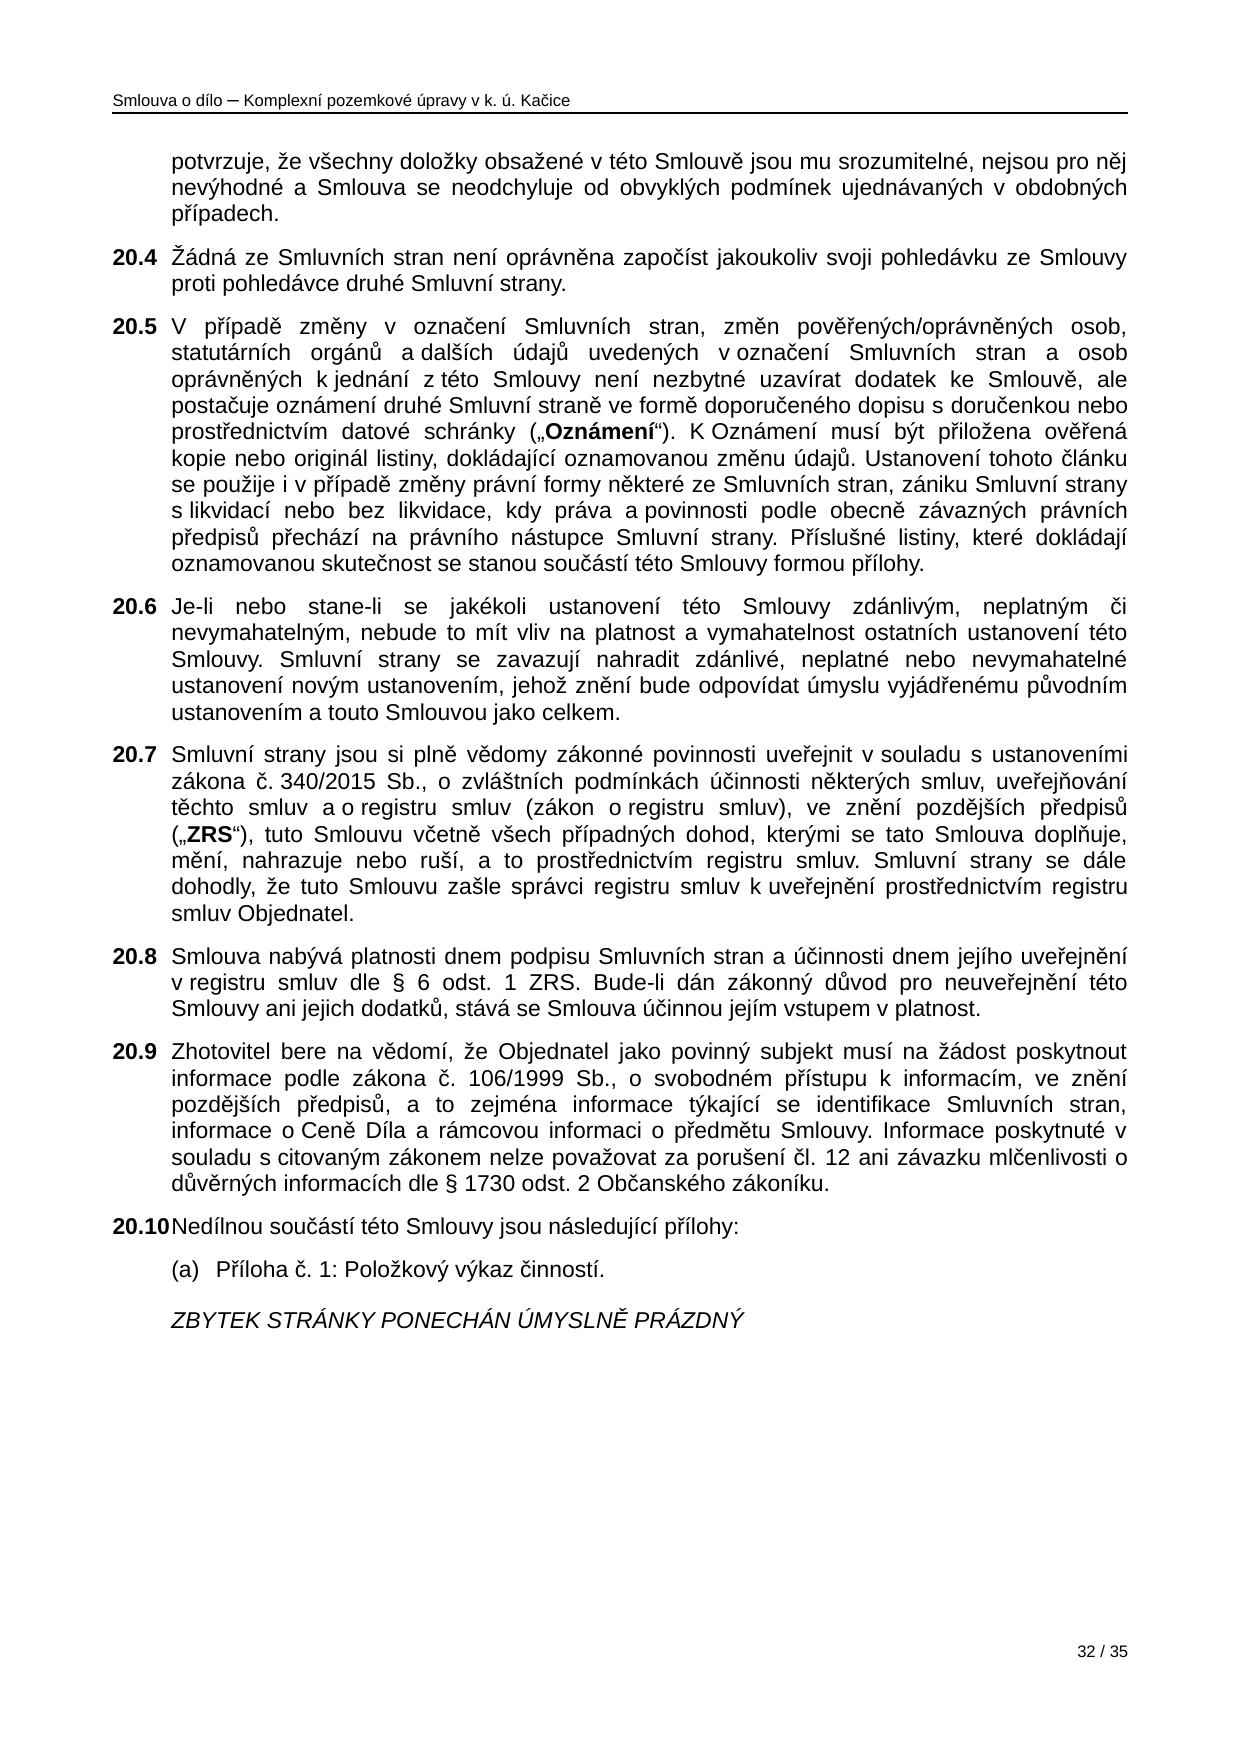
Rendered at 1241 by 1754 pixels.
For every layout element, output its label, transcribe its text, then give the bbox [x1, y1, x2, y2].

text Nedílnou součástí této Smlouvy jsou následující přílohy: [112, 1213, 1128, 1239]
text Žádná ze Smluvních stran není oprávněna započíst jakoukoliv svoji pohledávku ze Smlouvy proti pohledávce druhé Smluvní strany. [112, 243, 1128, 296]
list Příloha č. 1: Položkový výkaz činností. [171, 1256, 1128, 1282]
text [112, 148, 1128, 227]
text V případě změny v označení Smluvních stran, změn pověřených/oprávněných osob, statutárních orgánů a dalších údajů uvedených v označení Smluvních stran a osob oprávněných k jednání z této Smlouvy není nezbytné uzavírat dodatek ke Smlouvě, ale postačuje oznámení druhé Smluvní straně ve formě doporučeného dopisu s doručenkou nebo prostřednictvím datové schránky („Oznámení“). K Oznámení musí být přiložena ověřená kopie nebo originál listiny, dokládající oznamovanou změnu údajů. Ustanovení tohoto článku se použije i v případě změny právní formy některé ze Smluvních stran, zániku Smluvní strany s likvidací nebo bez likvidace, kdy práva a povinnosti podle obecně závazných právních předpisů přechází na právního nástupce Smluvní strany. Příslušné listiny, které dokládají oznamovanou skutečnost se stanou součástí této Smlouvy formou přílohy. [112, 313, 1128, 576]
list ZBYTEK STRÁNKY PONECHÁN ÚMYSLNĚ PRÁZDNÝ [171, 1307, 1128, 1334]
text Smlouva nabývá platnosti dnem podpisu Smluvních stran a účinnosti dnem jejího uveřejnění v registru smluv dle § 6 odst. 1 ZRS. Bude-li dán zákonný důvod pro neuveřejnění této Smlouvy ani jejich dodatků, stává se Smlouva účinnou jejím vstupem v platnost. [112, 943, 1128, 1022]
text Zhotovitel bere na vědomí, že Objednatel jako povinný subjekt musí na žádost poskytnout informace podle zákona č. 106/1999 Sb., o svobodném přístupu k informacím, ve znění pozdějších předpisů, a to zejména informace týkající se identifikace Smluvních stran, informace o Ceně Díla a rámcovou informaci o předmětu Smlouvy. Informace poskytnuté v souladu s citovaným zákonem nelze považovat za porušení čl. 12 ani závazku mlčenlivosti o důvěrných informacích dle § 1730 odst. 2 Občanského zákoníku. [112, 1038, 1128, 1196]
text Smluvní strany jsou si plně vědomy zákonné povinnosti uveřejnit v souladu s ustanoveními zákona č. 340/2015 Sb., o zvláštních podmínkách účinnosti některých smluv, uveřejňování těchto smluv a o registru smluv (zákon o registru smluv), ve znění pozdějších předpisů („ZRS“), tuto Smlouvu včetně všech případných dohod, kterými se tato Smlouva doplňuje, mění, nahrazuje nebo ruší, a to prostřednictvím registru smluv. Smluvní strany se dále dohodly, že tuto Smlouvu zašle správci registru smluv k uveřejnění prostřednictvím registru smluv Objednatel. [112, 741, 1128, 926]
text Je-li nebo stane-li se jakékoli ustanovení této Smlouvy zdánlivým, neplatným či nevymahatelným, nebude to mít vliv na platnost a vymahatelnost ostatních ustanovení této Smlouvy. Smluvní strany se zavazují nahradit zdánlivé, neplatné nebo nevymahatelné ustanovení novým ustanovením, jehož znění bude odpovídat úmyslu vyjádřenému původním ustanovením a touto Smlouvou jako celkem. [112, 593, 1128, 725]
